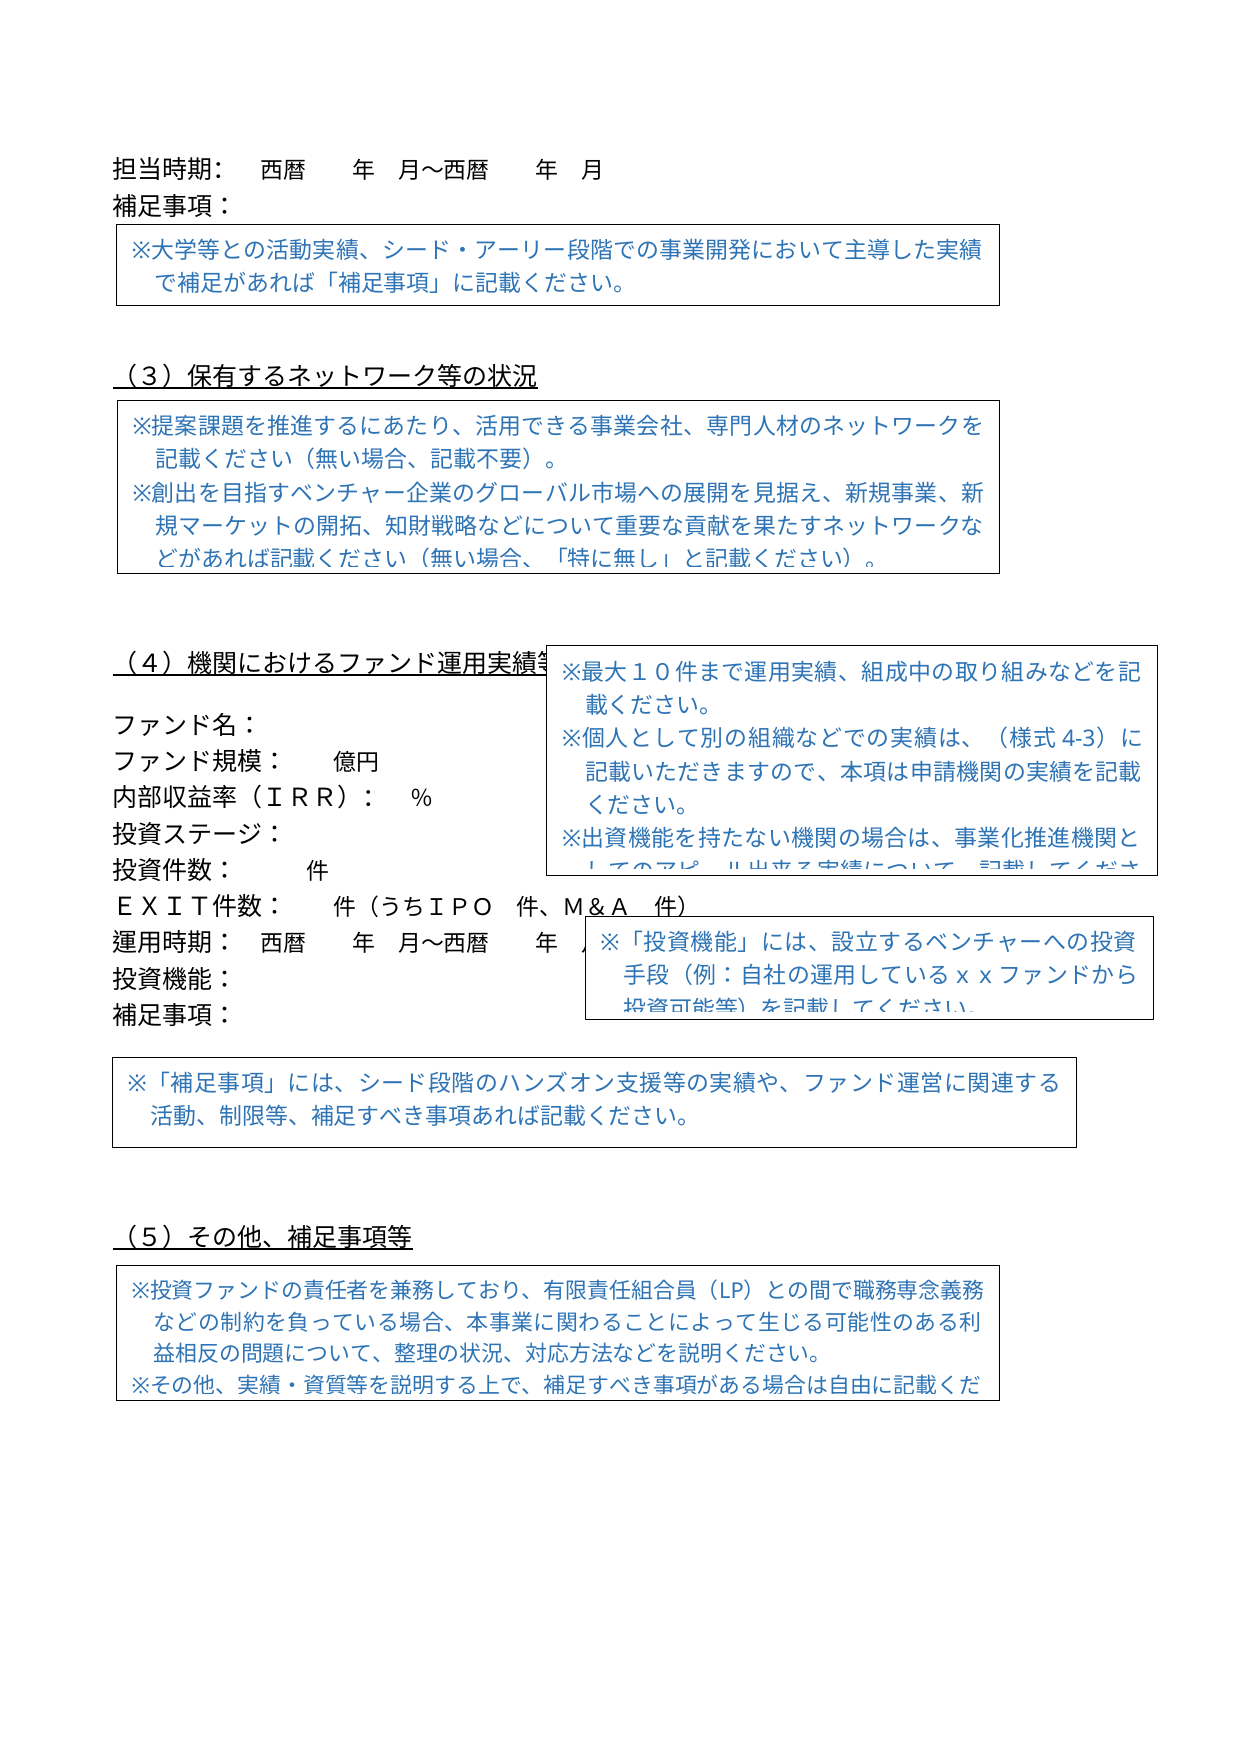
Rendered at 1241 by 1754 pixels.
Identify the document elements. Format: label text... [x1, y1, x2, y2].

text ファンド規模： 億円 [112, 742, 546, 778]
text 運用時期： 西暦 年 月～西暦 年 月 [112, 923, 585, 959]
text 投資件数： 件 [112, 850, 1128, 887]
text 担当時期： 西暦 年 月～西暦 年 月 [112, 150, 1128, 186]
text （３）保有するネットワーク等の状況 [112, 356, 1128, 392]
text ファンド名： [112, 705, 546, 742]
text （４）機関におけるファンド運用実績等 [112, 643, 1128, 674]
text ＥＸＩＴ件数： 件（うちＩＰＯ 件、Ｍ＆Ａ 件） [112, 887, 1128, 923]
text 補足事項： [112, 186, 1128, 222]
text 投資ステージ： [112, 814, 546, 850]
text 投資機能： [112, 959, 585, 995]
text 補足事項： [112, 995, 1128, 1032]
text 内部収益率（ＩＲＲ）： ％ [112, 778, 546, 814]
text （５）その他、補足事項等 [112, 1217, 1128, 1254]
